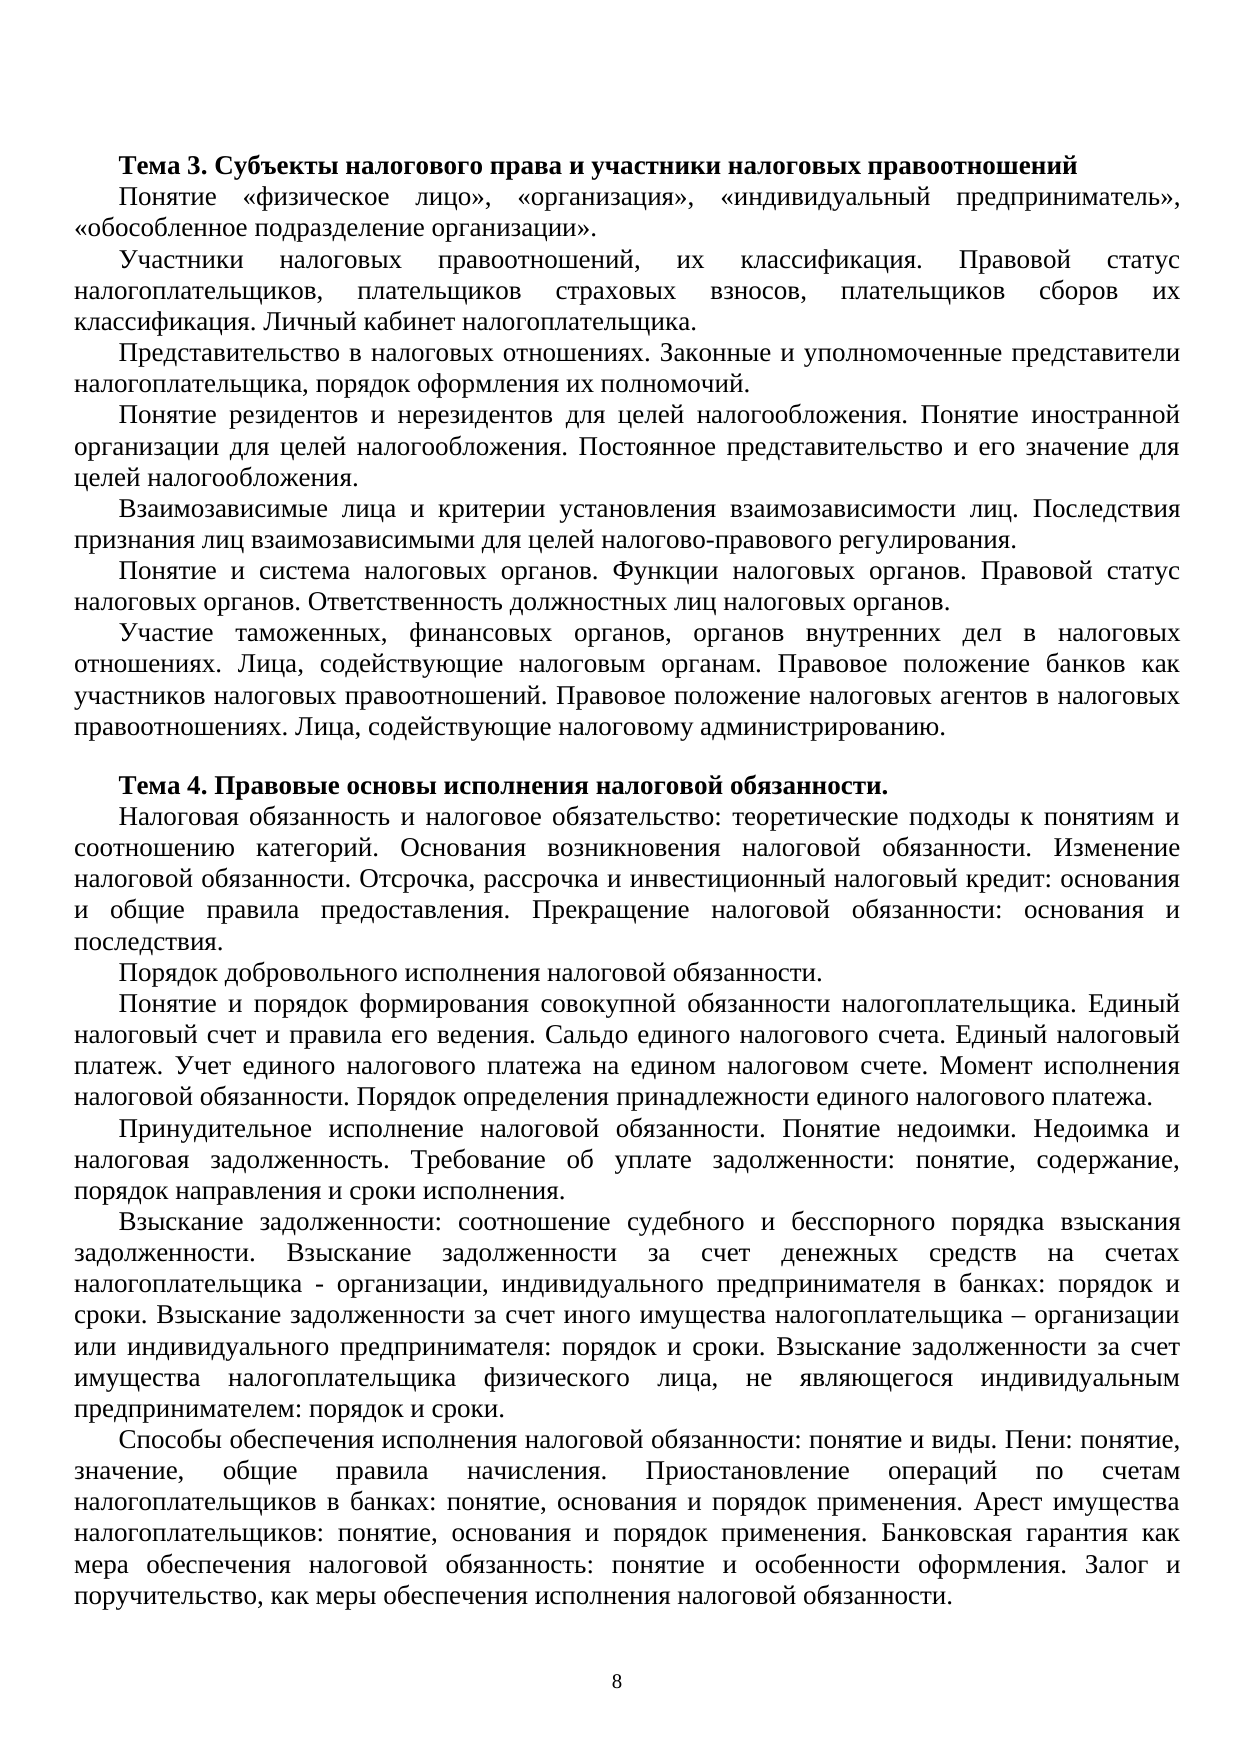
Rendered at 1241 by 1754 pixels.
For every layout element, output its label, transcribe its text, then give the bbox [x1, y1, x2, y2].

text Налоговая обязанность и налоговое обязательство: теоретические подходы к понятиям и соотношению категорий. Основания возникновения налоговой обязанности. Изменение налоговой обязанности. Отсрочка, рассрочка и инвестиционный налоговый кредит: основания и общие правила предоставления. Прекращение налоговой обязанности: основания и последствия. [74, 800, 1182, 956]
text Способы обеспечения исполнения налоговой обязанности: понятие и виды. Пени: понятие, значение, общие правила начисления. Приостановление операций по счетам налогоплательщиков в банках: понятие, основания и порядок применения. Арест имущества налогоплательщиков: понятие, основания и порядок применения. Банковская гарантия как мера обеспечения налоговой обязанность: понятие и особенности оформления. Залог и поручительство, как меры обеспечения исполнения налоговой обязанности. [74, 1423, 1182, 1610]
text Представительство в налоговых отношениях. Законные и уполномоченные представители налогоплательщика, порядок оформления их полномочий. [74, 336, 1182, 398]
text Принудительное исполнение налоговой обязанности. Понятие недоимки. Недоимка и налоговая задолженность. Требование об уплате задолженности: понятие, содержание, порядок направления и сроки исполнения. [74, 1112, 1182, 1205]
text Понятие резидентов и нерезидентов для целей налогообложения. Понятие иностранной организации для целей налогообложения. Постоянное представительство и его значение для целей налогообложения. [74, 398, 1182, 492]
text Порядок добровольного исполнения налоговой обязанности. [74, 956, 1182, 987]
text Участие таможенных, финансовых органов, органов внутренних дел в налоговых отношениях. Лица, содействующие налоговым органам. Правовое положение банков как участников налоговых правоотношений. Правовое положение налоговых агентов в налоговых правоотношениях. Лица, содействующие налоговому администрированию. [74, 616, 1182, 741]
text Тема 4. Правовые основы исполнения налоговой обязанности. [74, 769, 1182, 800]
text Тема 3. Субъекты налогового права и участники налоговых правоотношений [74, 149, 1182, 180]
text Взаимозависимые лица и критерии установления взаимозависимости лиц. Последствия признания лиц взаимозависимыми для целей налогово-правового регулирования. [74, 492, 1182, 554]
text Понятие «физическое лицо», «организация», «индивидуальный предприниматель», «обособленное подразделение организации». [74, 180, 1182, 243]
text Взыскание задолженности: соотношение судебного и бесспорного порядка взыскания задолженности. Взыскание задолженности за счет денежных средств на счетах налогоплательщика - организации, индивидуального предпринимателя в банках: порядок и сроки. Взыскание задолженности за счет иного имущества налогоплательщика – организации или индивидуального предпринимателя: порядок и сроки. Взыскание задолженности за счет имущества налогоплательщика физического лица, не являющегося индивидуальным предпринимателем: порядок и сроки. [74, 1205, 1182, 1423]
text Участники налоговых правоотношений, их классификация. Правовой статус налогоплательщиков, плательщиков страховых взносов, плательщиков сборов их классификация. Личный кабинет налогоплательщика. [74, 243, 1182, 336]
text Понятие и порядок формирования совокупной обязанности налогоплательщика. Единый налоговый счет и правила его ведения. Сальдо единого налогового счета. Единый налоговый платеж. Учет единого налогового платежа на едином налоговом счете. Момент исполнения налоговой обязанности. Порядок определения принадлежности единого налогового платежа. [74, 987, 1182, 1112]
text Понятие и система налоговых органов. Функции налоговых органов. Правовой статус налоговых органов. Ответственность должностных лиц налоговых органов. [74, 554, 1182, 616]
